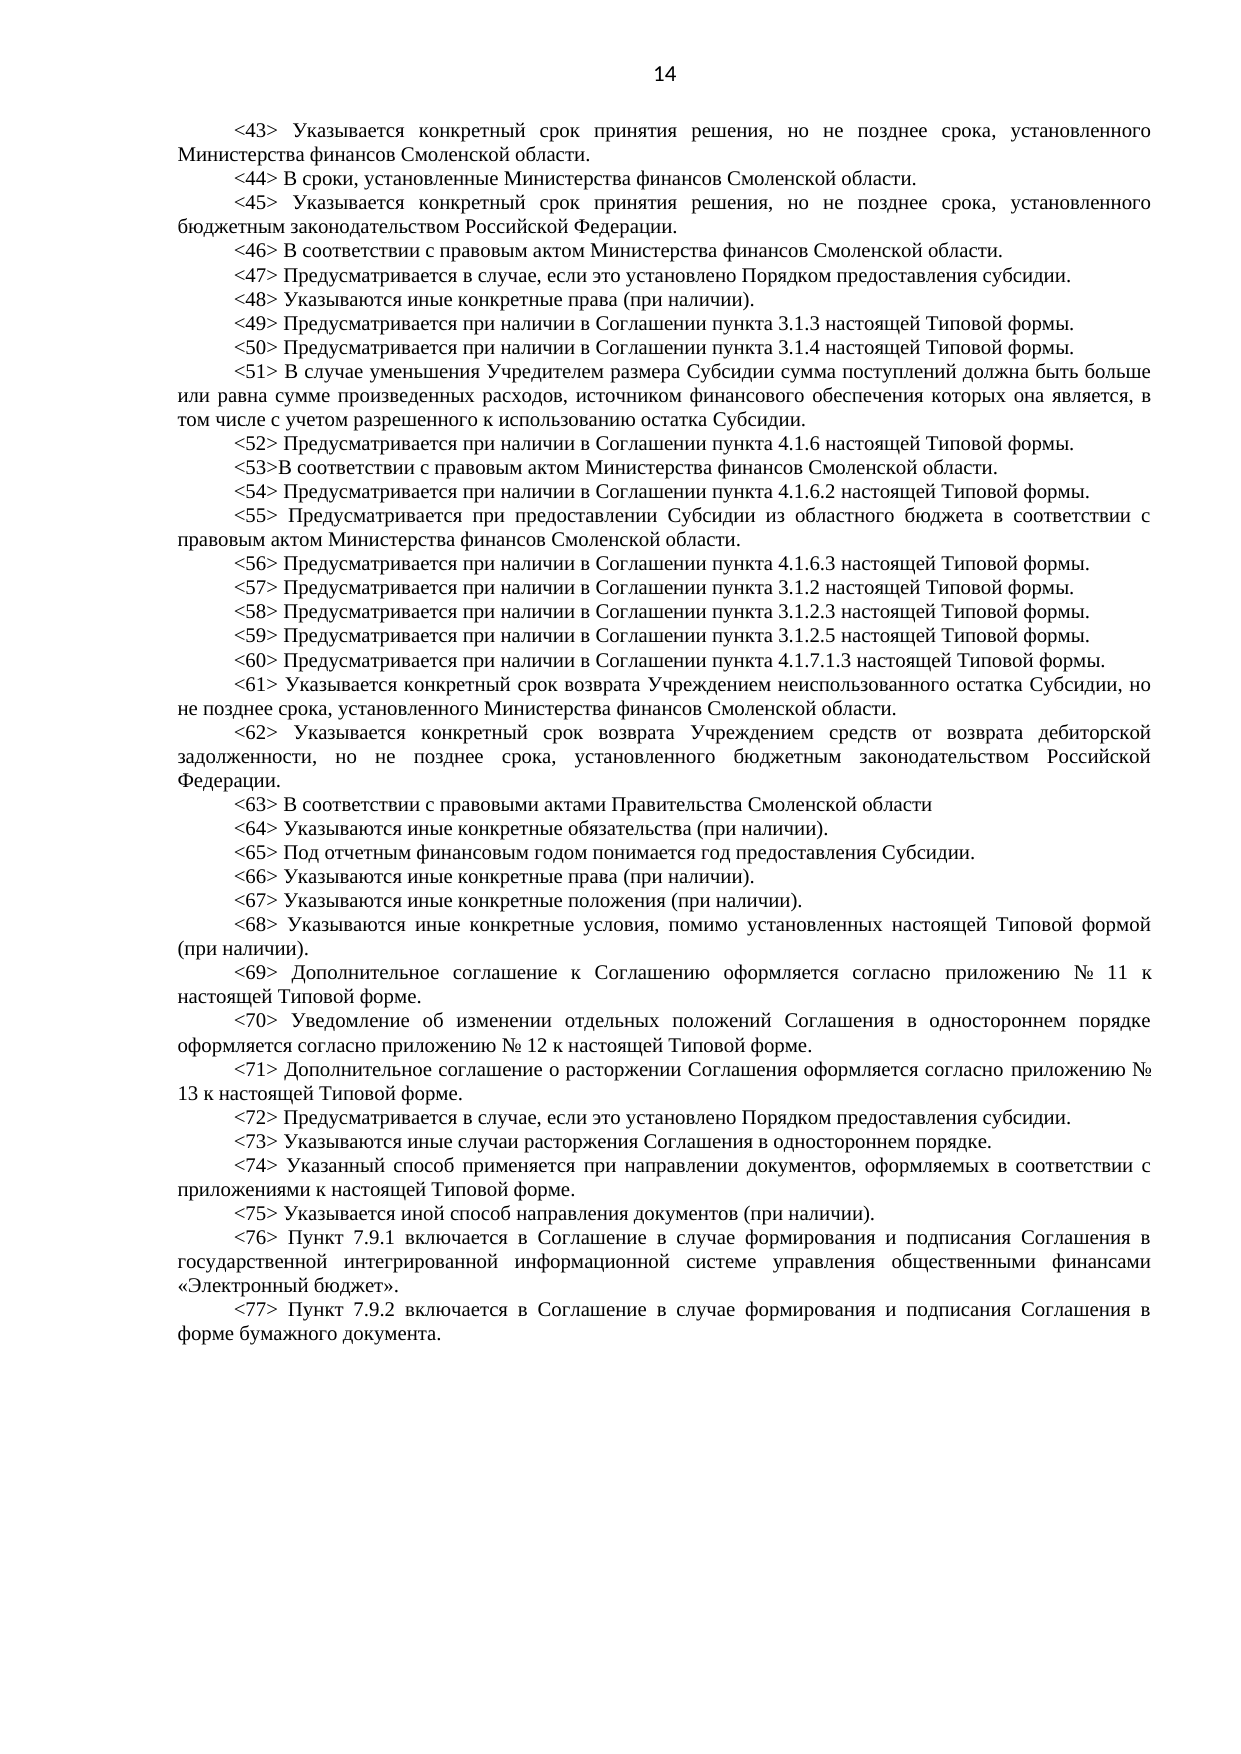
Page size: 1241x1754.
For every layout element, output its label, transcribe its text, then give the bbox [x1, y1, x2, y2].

text <58> Предусматривается при наличии в Соглашении пункта 3.1.2.3 настоящей Типовой формы. [177, 599, 1152, 623]
text <66> Указываются иные конкретные права (при наличии). [177, 864, 1152, 888]
text <74> Указанный способ применяется при направлении документов, оформляемых в соответствии с приложениями к настоящей Типовой форме. [177, 1153, 1152, 1201]
text <45> Указывается конкретный срок принятия решения, но не позднее срока, установленного бюджетным законодательством Российской Федерации. [177, 190, 1152, 238]
text <51> В случае уменьшения Учредителем размера Субсидии сумма поступлений должна быть больше или равна сумме произведенных расходов, источником финансового обеспечения которых она является, в том числе с учетом разрешенного к использованию остатка Субсидии. [177, 359, 1152, 431]
text <71> Дополнительное соглашение о расторжении Соглашения оформляется согласно приложению № 13 к настоящей Типовой форме. [177, 1057, 1152, 1105]
text <56> Предусматривается при наличии в Соглашении пункта 4.1.6.3 настоящей Типовой формы. [177, 551, 1152, 575]
text <65> Под отчетным финансовым годом понимается год предоставления Субсидии. [177, 840, 1152, 864]
text <62> Указывается конкретный срок возврата Учреждением средств от возврата дебиторской задолженности, но не позднее срока, установленного бюджетным законодательством Российской Федерации. [177, 720, 1152, 792]
text <53>В соответствии с правовым актом Министерства финансов Смоленской области. [177, 455, 1152, 479]
text <46> В соответствии с правовым актом Министерства финансов Смоленской области. [177, 238, 1152, 262]
text <70> Уведомление об изменении отдельных положений Соглашения в одностороннем порядке оформляется согласно приложению № 12 к настоящей Типовой форме. [177, 1008, 1152, 1057]
text <72> Предусматривается в случае, если это установлено Порядком предоставления субсидии. [177, 1105, 1152, 1129]
text <69> Дополнительное соглашение к Соглашению оформляется согласно приложению № 11 к настоящей Типовой форме. [177, 960, 1152, 1008]
text <52> Предусматривается при наличии в Соглашении пункта 4.1.6 настоящей Типовой формы. [177, 431, 1152, 455]
text <50> Предусматривается при наличии в Соглашении пункта 3.1.4 настоящей Типовой формы. [177, 335, 1152, 359]
text <59> Предусматривается при наличии в Соглашении пункта 3.1.2.5 настоящей Типовой формы. [177, 623, 1152, 647]
text <73> Указываются иные случаи расторжения Соглашения в одностороннем порядке. [177, 1129, 1152, 1153]
text <44> В сроки, установленные Министерства финансов Смоленской области. [177, 166, 1152, 190]
text <47> Предусматривается в случае, если это установлено Порядком предоставления субсидии. [177, 262, 1152, 287]
text <77> Пункт 7.9.2 включается в Соглашение в случае формирования и подписания Соглашения в форме бумажного документа. [177, 1297, 1152, 1345]
text <63> В соответствии с правовыми актами Правительства Смоленской области [177, 792, 1152, 816]
text <55> Предусматривается при предоставлении Субсидии из областного бюджета в соответствии с правовым актом Министерства финансов Смоленской области. [177, 503, 1152, 551]
text <61> Указывается конкретный срок возврата Учреждением неиспользованного остатка Субсидии, но не позднее срока, установленного Министерства финансов Смоленской области. [177, 672, 1152, 720]
text <49> Предусматривается при наличии в Соглашении пункта 3.1.3 настоящей Типовой формы. [177, 311, 1152, 335]
text <60> Предусматривается при наличии в Соглашении пункта 4.1.7.1.3 настоящей Типовой формы. [177, 647, 1152, 672]
text <76> Пункт 7.9.1 включается в Соглашение в случае формирования и подписания Соглашения в государственной интегрированной информационной системе управления общественными финансами «Электронный бюджет». [177, 1225, 1152, 1297]
text <64> Указываются иные конкретные обязательства (при наличии). [177, 816, 1152, 840]
text <68> Указываются иные конкретные условия, помимо установленных настоящей Типовой формой (при наличии). [177, 912, 1152, 960]
text <75> Указывается иной способ направления документов (при наличии). [177, 1201, 1152, 1225]
text <48> Указываются иные конкретные права (при наличии). [177, 287, 1152, 311]
text <43> Указывается конкретный срок принятия решения, но не позднее срока, установленного Министерства финансов Смоленской области. [177, 118, 1152, 166]
text <57> Предусматривается при наличии в Соглашении пункта 3.1.2 настоящей Типовой формы. [177, 575, 1152, 599]
text <67> Указываются иные конкретные положения (при наличии). [177, 888, 1152, 912]
text <54> Предусматривается при наличии в Соглашении пункта 4.1.6.2 настоящей Типовой формы. [177, 479, 1152, 503]
